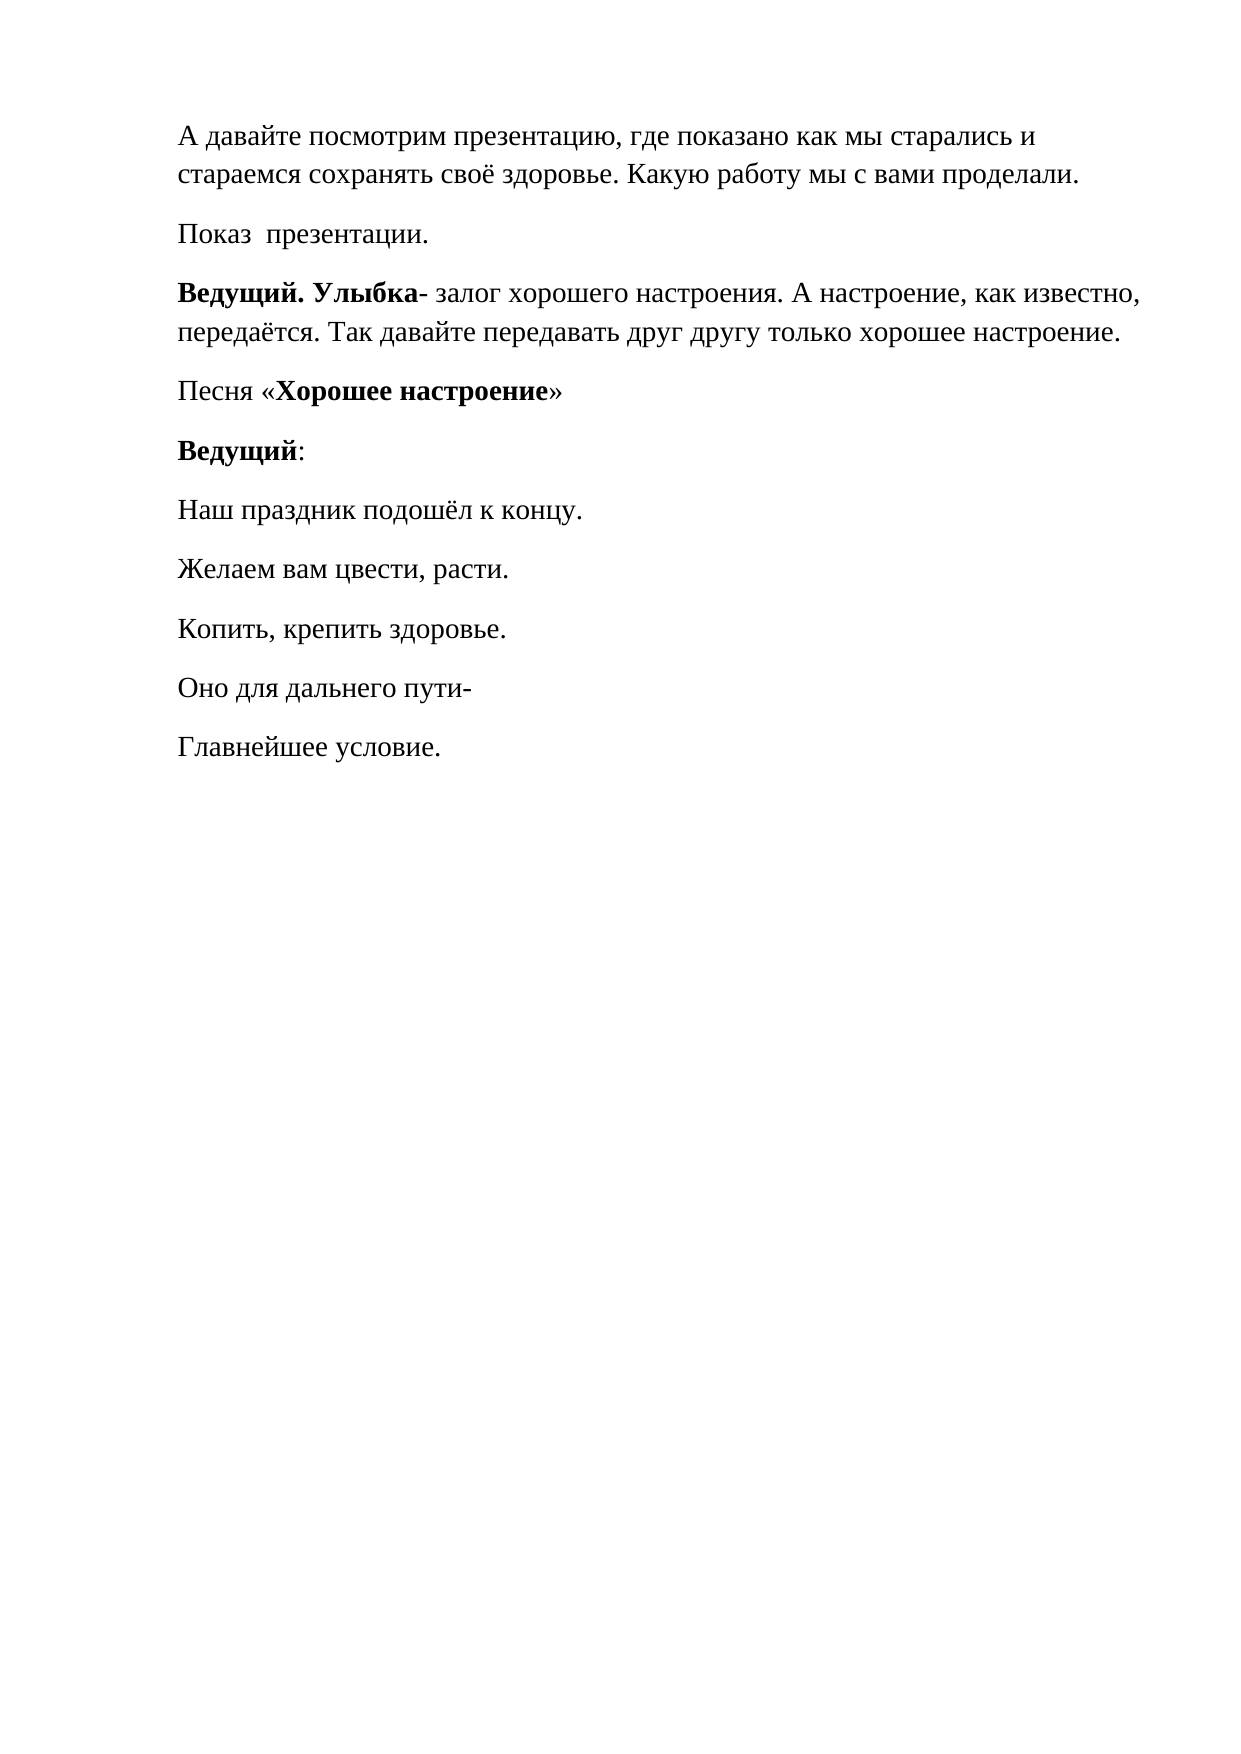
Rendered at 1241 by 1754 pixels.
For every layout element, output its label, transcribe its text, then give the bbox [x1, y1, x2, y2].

text Копить, крепить здоровье. [177, 611, 1152, 644]
text А давайте посмотрим презентацию, где показано как мы старались и стараемся сохранять своё здоровье. Какую работу мы с вами проделали. [177, 118, 1152, 190]
text Наш праздник подошёл к концу. [177, 492, 1152, 526]
text Оно для дальнего пути- [177, 670, 1152, 704]
text Главнейшее условие. [177, 729, 1152, 763]
text Ведущий. Улыбка- залог хорошего настроения. А настроение, как известно, передаётся. Так давайте передавать друг другу только хорошее настроение. [177, 275, 1152, 347]
text Ведущий: [177, 433, 1152, 466]
text Показ презентации. [177, 216, 1152, 249]
text Песня «Хорошее настроение» [177, 373, 1152, 407]
text Желаем вам цвести, расти. [177, 551, 1152, 585]
